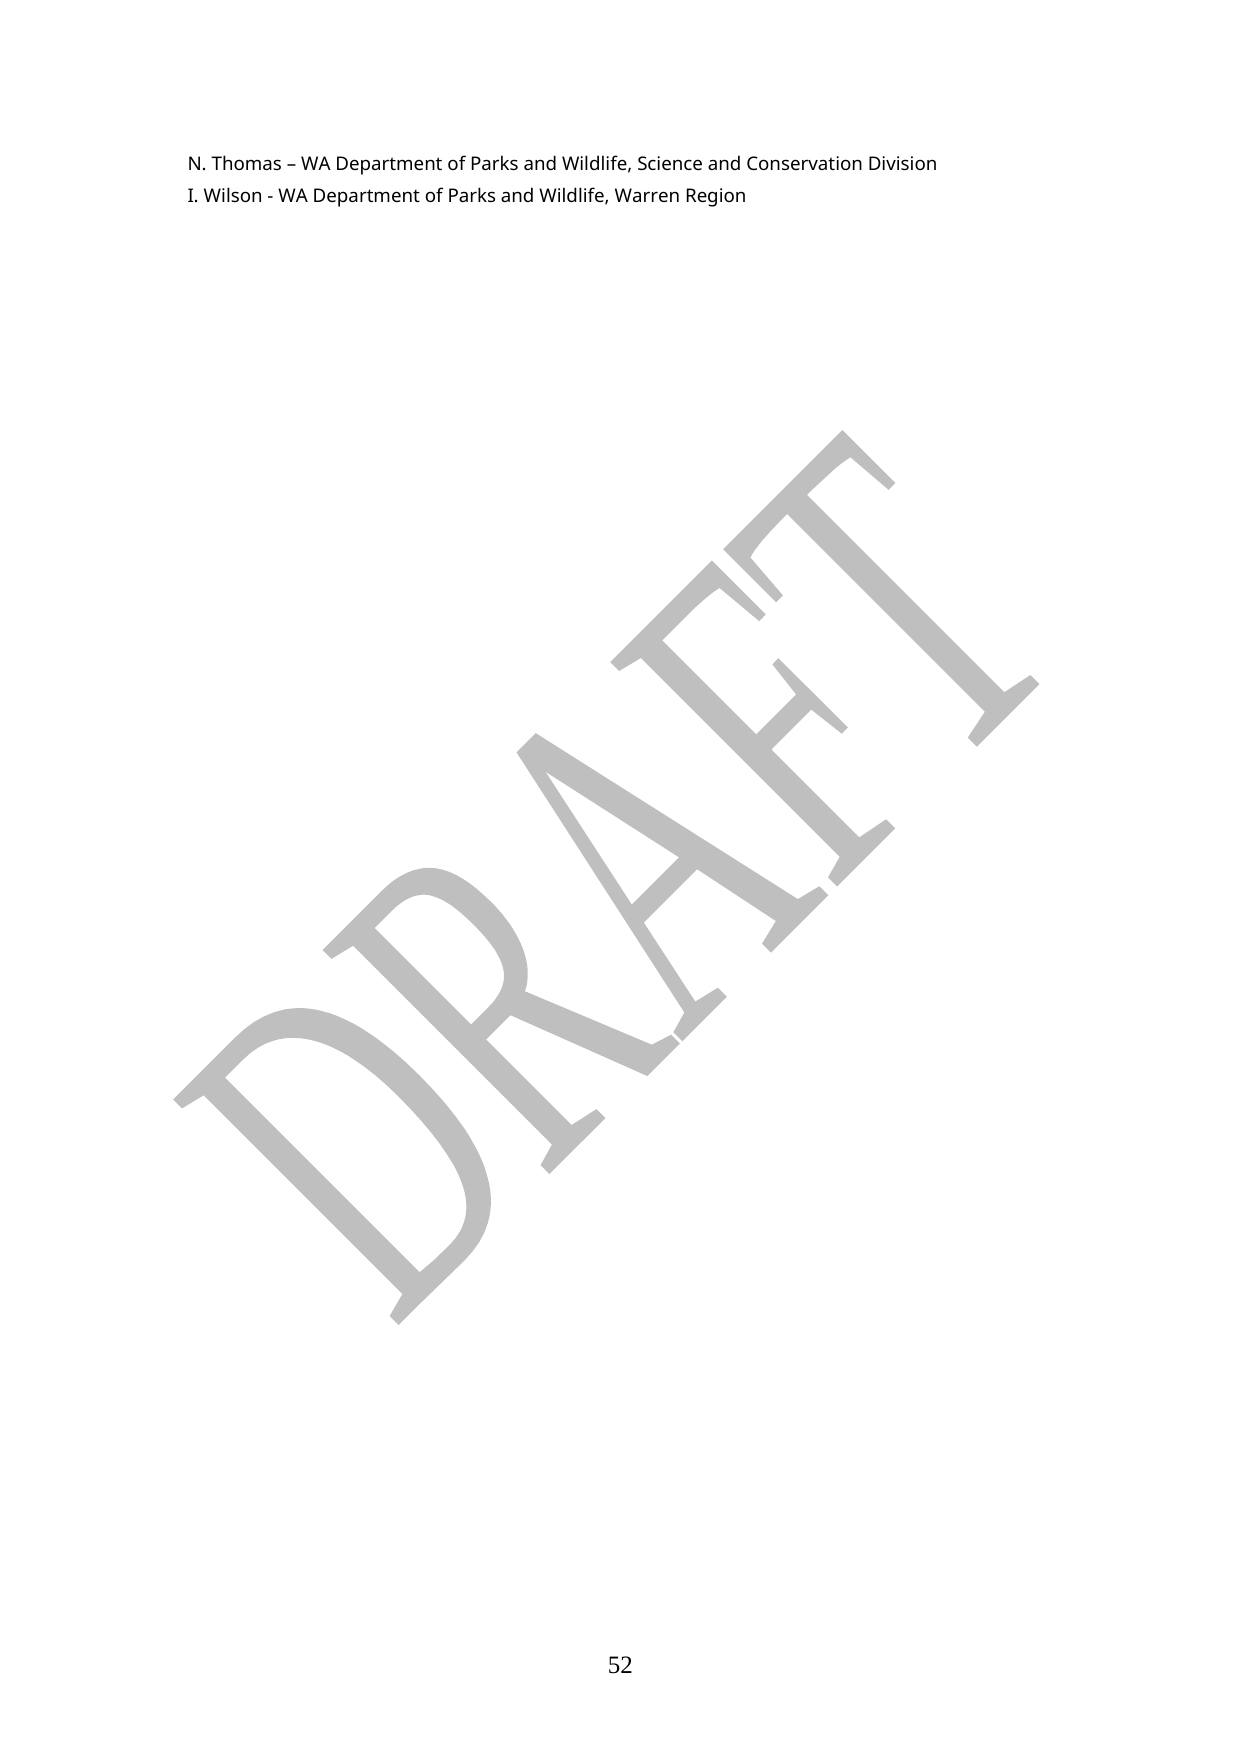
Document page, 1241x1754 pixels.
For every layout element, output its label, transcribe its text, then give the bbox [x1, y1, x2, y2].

text N. Thomas – WA Department of Parks and Wildlife, Science and Conservation Division [187, 150, 1044, 176]
text I. Wilson - WA Department of Parks and Wildlife, Warren Region [187, 182, 1044, 207]
